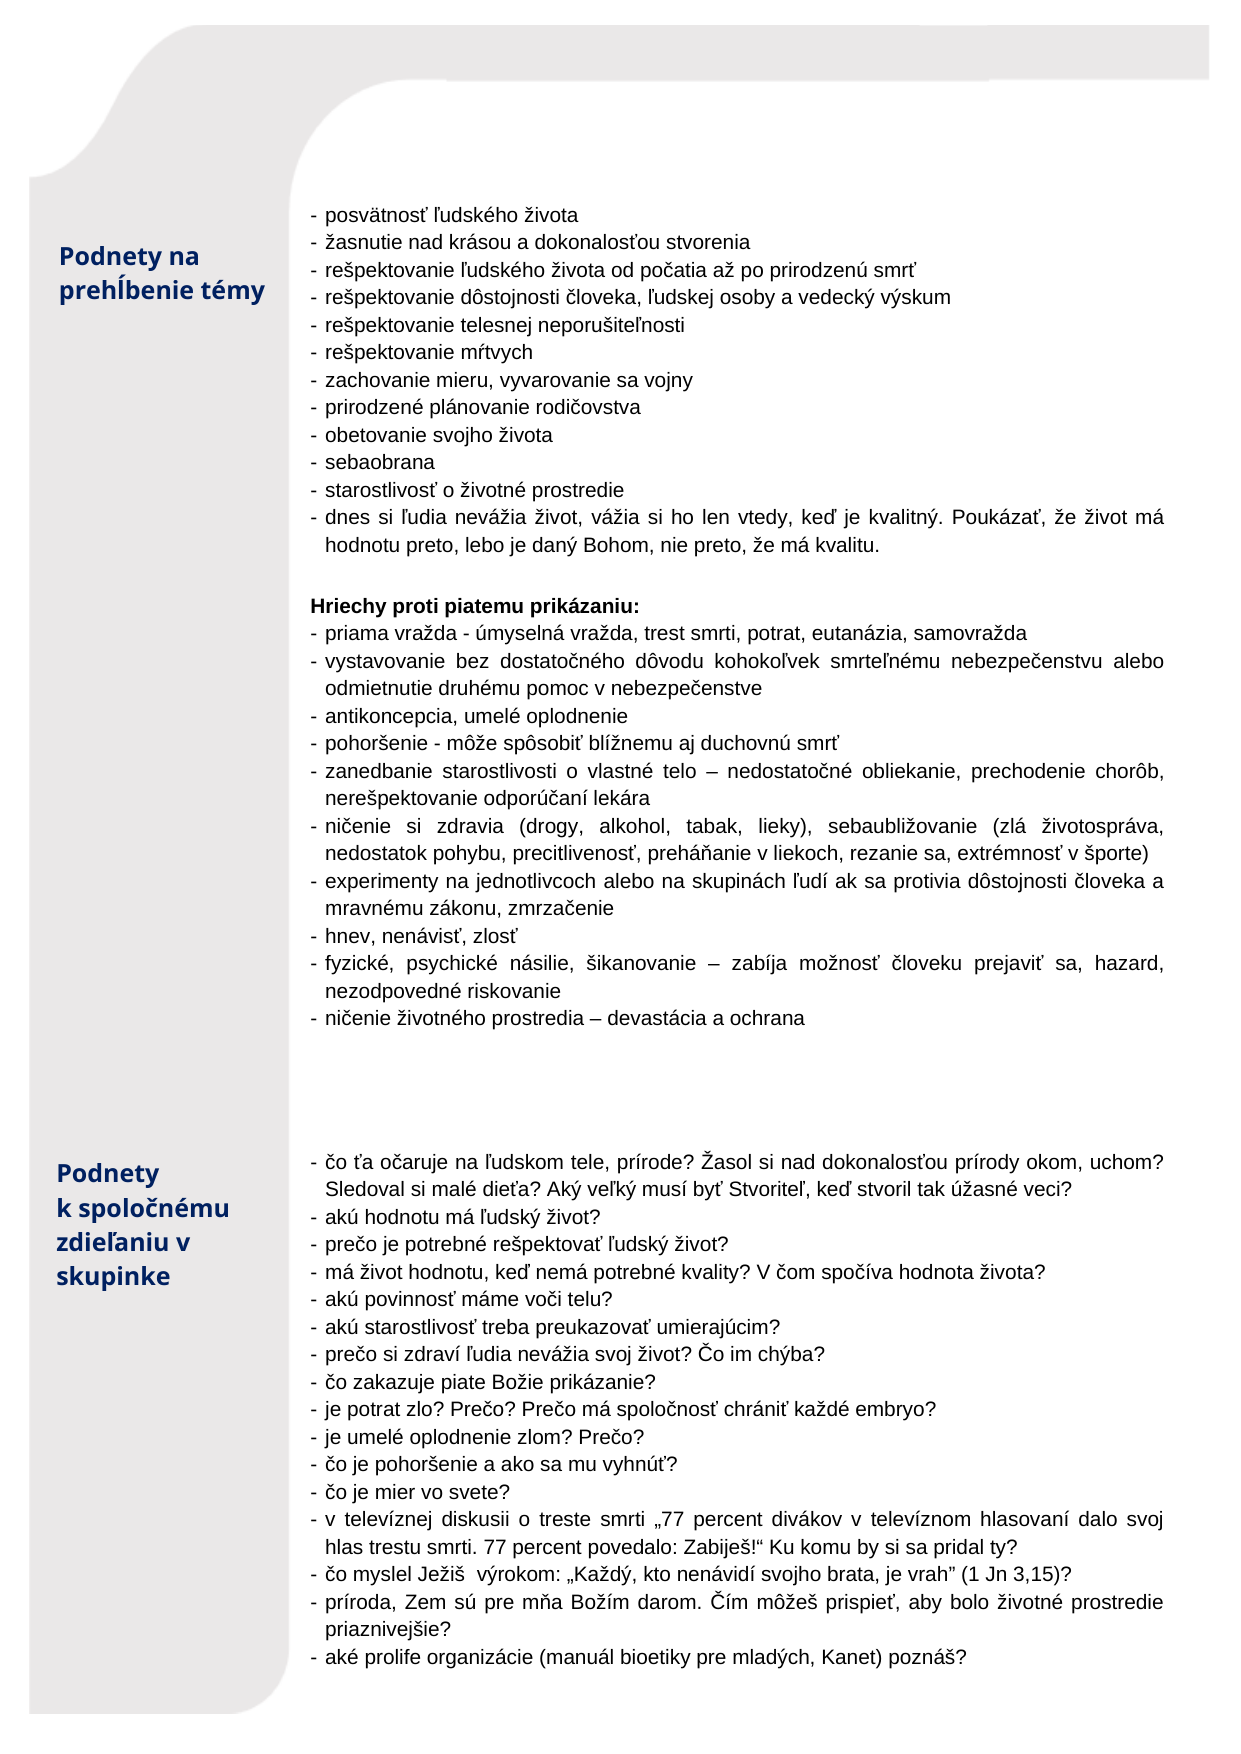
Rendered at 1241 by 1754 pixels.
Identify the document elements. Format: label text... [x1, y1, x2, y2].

text - príroda, Zem sú pre mňa Božím darom. Čím môžeš prispieť, aby bolo životné prostredie priaznivejšie? [310, 1590, 1165, 1641]
text - experimenty na jednotlivcoch alebo na skupinách ľudí ak sa protivia dôstojnosti človeka a mravnému zákonu, zmrzačenie [310, 869, 1165, 920]
picture [29, 25, 1210, 1714]
text - zanedbanie starostlivosti o vlastné telo – nedostatočné obliekanie, prechodenie chorôb, nerešpektovanie odporúčaní lekára [310, 759, 1165, 810]
text Hriechy proti piatemu prikázaniu: [310, 594, 1165, 618]
text - dnes si ľudia nevážia život, vážia si ho len vtedy, keď je kvalitný. Poukázať, že život má hodnotu preto, lebo je daný Bohom, nie preto, že má kvalitu. [310, 505, 1165, 557]
text - čo je pohoršenie a ako sa mu vyhnúť? [310, 1452, 1165, 1476]
text - vystavovanie bez dostatočného dôvodu kohokoľvek smrteľnému nebezpečenstvu alebo odmietnutie druhému pomoc v nebezpečenstve [310, 649, 1165, 700]
text - pohoršenie - môže spôsobiť blížnemu aj duchovnú smrť [310, 731, 1165, 755]
text - čo zakazuje piate Božie prikázanie? [310, 1370, 1165, 1394]
text - rešpektovanie dôstojnosti človeka, ľudskej osoby a vedecký výskum [310, 285, 1165, 309]
text - prirodzené plánovanie rodičovstva [310, 395, 1165, 419]
text - prečo si zdraví ľudia nevážia svoj život? Čo im chýba? [310, 1342, 1165, 1366]
text - antikoncepcia, umelé oplodnenie [310, 704, 1165, 728]
text - ničenie si zdravia (drogy, alkohol, tabak, lieky), sebaubližovanie (zlá životospráva, nedostatok pohybu, precitlivenosť, preháňanie v liekoch, rezanie sa, extrémnosť v športe) [310, 814, 1165, 865]
text - čo myslel Ježiš výrokom: „Každý, kto nenávidí svojho brata, je vrah” (1 Jn 3,15)? [310, 1562, 1165, 1586]
text - fyzické, psychické násilie, šikanovanie – zabíja možnosť človeku prejaviť sa, hazard, nezodpovedné riskovanie [310, 951, 1165, 1003]
text - rešpektovanie ľudského života od počatia až po prirodzenú smrť [310, 258, 1165, 282]
text - akú hodnotu má ľudský život? [310, 1205, 1165, 1229]
text - hnev, nenávisť, zlosť [310, 924, 1165, 948]
text - rešpektovanie mŕtvych [310, 340, 1165, 364]
text - v televíznej diskusii o treste smrti „77 percent divákov v televíznom hlasovaní dalo svoj hlas trestu smrti. 77 percent povedalo: Zabiješ!“ Ku komu by si sa pridal ty? [310, 1507, 1165, 1559]
text - starostlivosť o životné prostredie [310, 478, 1165, 502]
text - posvätnosť ľudského života [310, 203, 1165, 227]
text - priama vražda - úmyselná vražda, trest smrti, potrat, eutanázia, samovražda [310, 621, 1165, 645]
text - žasnutie nad krásou a dokonalosťou stvorenia [310, 230, 1165, 254]
text - obetovanie svojho života [310, 423, 1165, 447]
text - má život hodnotu, keď nemá potrebné kvality? V čom spočíva hodnota života? [310, 1260, 1165, 1284]
text - ničenie životného prostredia – devastácia a ochrana [310, 1006, 1165, 1030]
text - zachovanie mieru, vyvarovanie sa vojny [310, 368, 1165, 392]
text - je potrat zlo? Prečo? Prečo má spoločnosť chrániť každé embryo? [310, 1397, 1165, 1421]
text - prečo je potrebné rešpektovať ľudský život? [310, 1232, 1165, 1256]
text - akú povinnosť máme voči telu? [310, 1287, 1165, 1311]
text - rešpektovanie telesnej neporušiteľnosti [310, 313, 1165, 337]
text - čo je mier vo svete? [310, 1480, 1165, 1504]
text - je umelé oplodnenie zlom? Prečo? [310, 1425, 1165, 1449]
text - aké prolife organizácie (manuál bioetiky pre mladých, Kanet) poznáš? [310, 1645, 1165, 1669]
text - sebaobrana [310, 450, 1165, 474]
text - čo ťa očaruje na ľudskom tele, prírode? Žasol si nad dokonalosťou prírody okom, uchom? Sledoval si malé dieťa? Aký veľký musí byť Stvoriteľ, keď stvoril tak úžasné veci? [310, 1150, 1165, 1201]
text - akú starostlivosť treba preukazovať umierajúcim? [310, 1315, 1165, 1339]
